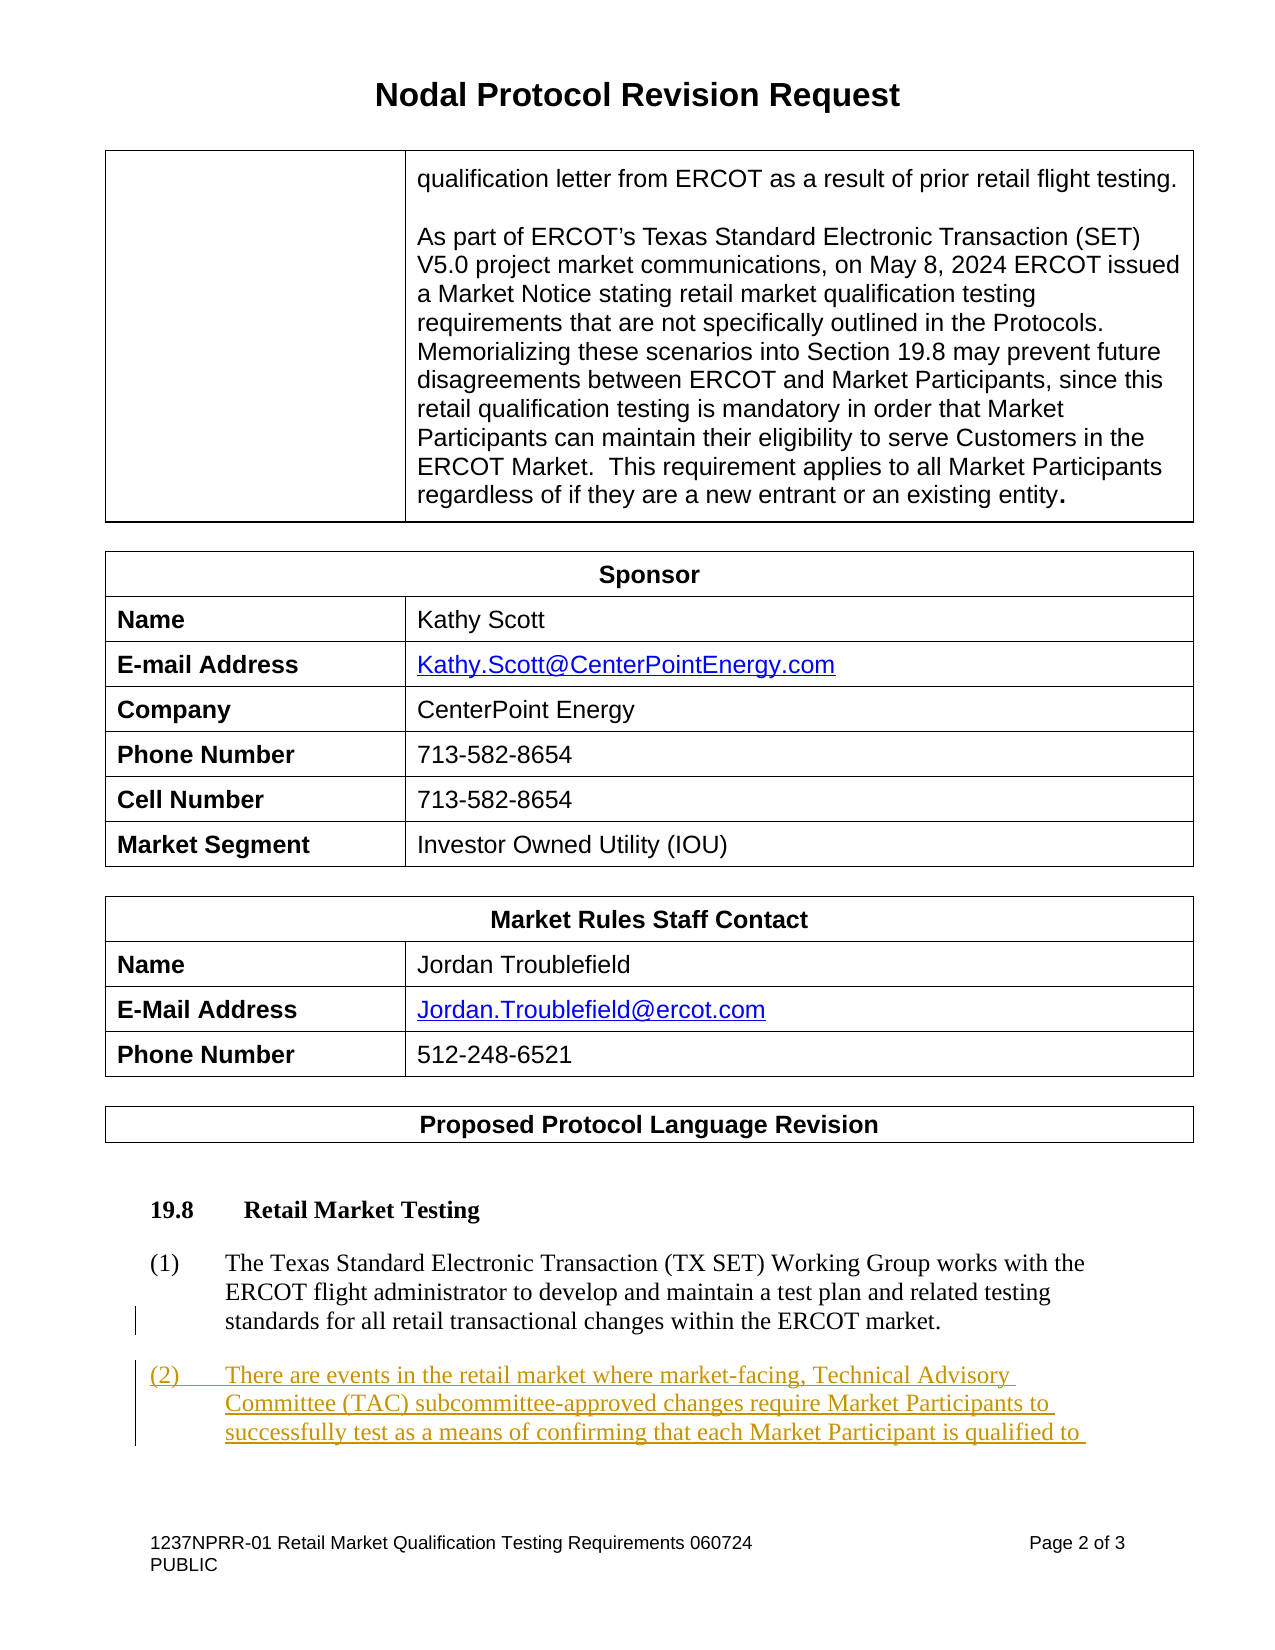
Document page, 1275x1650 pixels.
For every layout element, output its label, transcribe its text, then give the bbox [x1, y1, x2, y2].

table_cell 713-582-8654 [406, 777, 1193, 821]
table_header Proposed Protocol Language Revision [106, 1107, 1193, 1142]
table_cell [106, 151, 405, 521]
table_cell Kathy.Scott@CenterPointEnergy.com [406, 642, 1193, 686]
text 19.8 Retail Market Testing [150, 1195, 1125, 1223]
table_cell Phone Number [106, 1032, 405, 1076]
table_header Sponsor [106, 552, 1193, 596]
table_header Market Rules Staff Contact [106, 897, 1193, 941]
table_cell Market Segment [106, 822, 405, 866]
table_cell Company [106, 687, 405, 731]
table_cell CenterPoint Energy [406, 687, 1193, 731]
table_cell Cell Number [106, 777, 405, 821]
table_cell Kathy Scott [406, 597, 1193, 641]
table_cell Investor Owned Utility (IOU) [406, 822, 1193, 866]
table_cell 512-248-6521 [406, 1032, 1193, 1076]
text (1) The Texas Standard Electronic Transaction (TX SET) Working Group works with the ERCOT flight administrator to develop and maintain a test plan and related testing standards for all retail transactional changes within the ERCOT market. [150, 1248, 1125, 1335]
table_cell Phone Number [106, 732, 405, 776]
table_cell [406, 151, 1193, 521]
table_cell Jordan Troublefield [406, 942, 1193, 986]
table_cell E-Mail Address [106, 987, 405, 1031]
table_cell Name [106, 942, 405, 986]
table_cell 713-582-8654 [406, 732, 1193, 776]
table_cell E-mail Address [106, 642, 405, 686]
table_cell Jordan.Troublefield@ercot.com [406, 987, 1193, 1031]
table_cell Name [106, 597, 405, 641]
